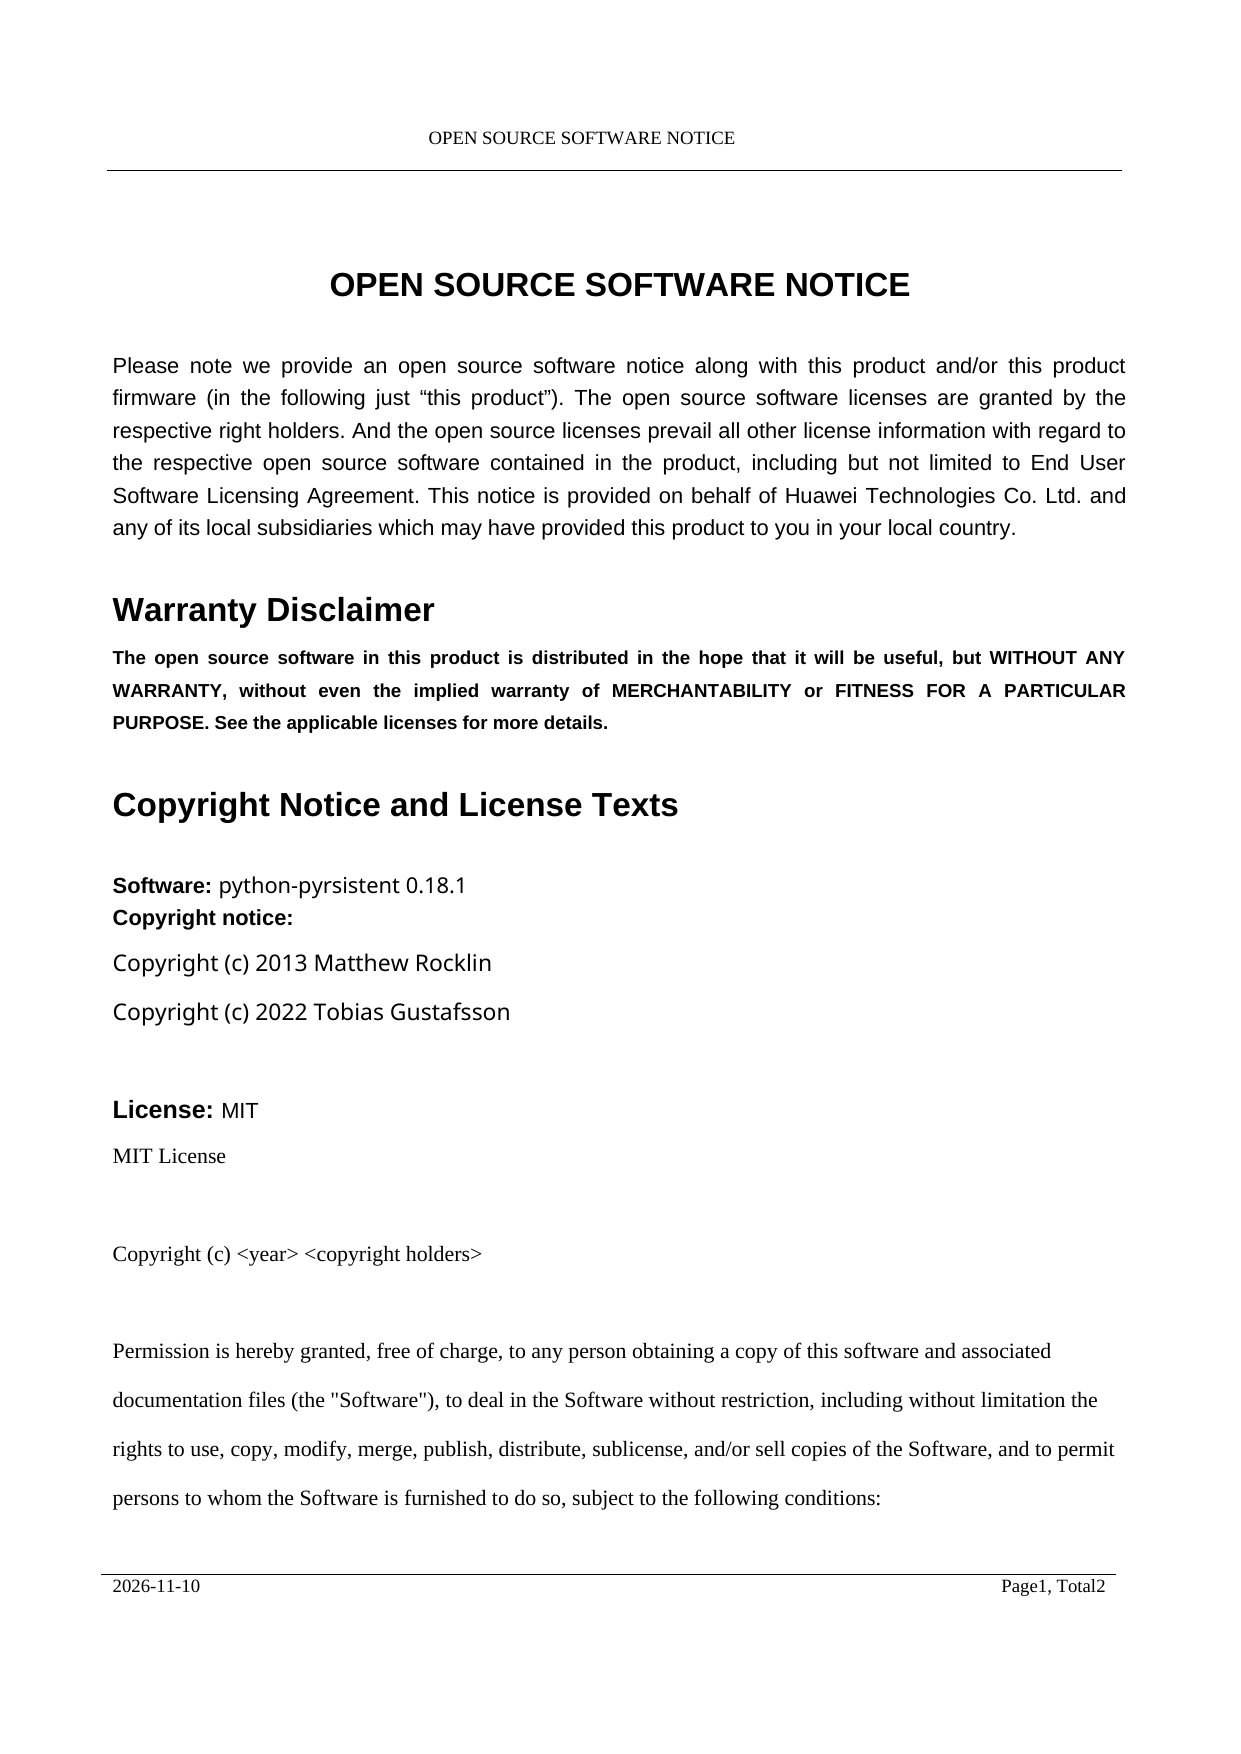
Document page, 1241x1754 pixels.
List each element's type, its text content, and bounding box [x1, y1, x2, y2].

text Copyright Notice and License Texts [112, 771, 1128, 836]
text Software: python-pyrsistent 0.18.1 [112, 869, 1128, 901]
text License: MIT [112, 1093, 1128, 1125]
text OPEN SOURCE SOFTWARE NOTICE [112, 251, 1128, 316]
text Warranty Disclaimer [112, 576, 1128, 641]
text Please note we provide an open source software notice along with this product and/or this product firmware (in the following just “this product”). The open source software licenses are granted by the respective right holders. And the open source licenses prevail all other license information with regard to the respective open source software contained in the product, including but not limited to End User Software Licensing Agreement. This notice is provided on behalf of Huawei Technologies Co. Ltd. and any of its local subsidiaries which may have provided this product to you in your local country. [112, 349, 1128, 544]
text Copyright notice: [112, 901, 1128, 934]
text The open source software in this product is distributed in the hope that it will be useful, but WITHOUT ANY WARRANTY, without even the implied warranty of MERCHANTABILITY or FITNESS FOR A PARTICULAR PURPOSE. See the applicable licenses for more details. [112, 641, 1128, 739]
text Copyright (c) 2013 Matthew Rocklin Copyright (c) 2022 Tobias Gustafsson [112, 947, 1128, 1077]
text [112, 1140, 1128, 1513]
